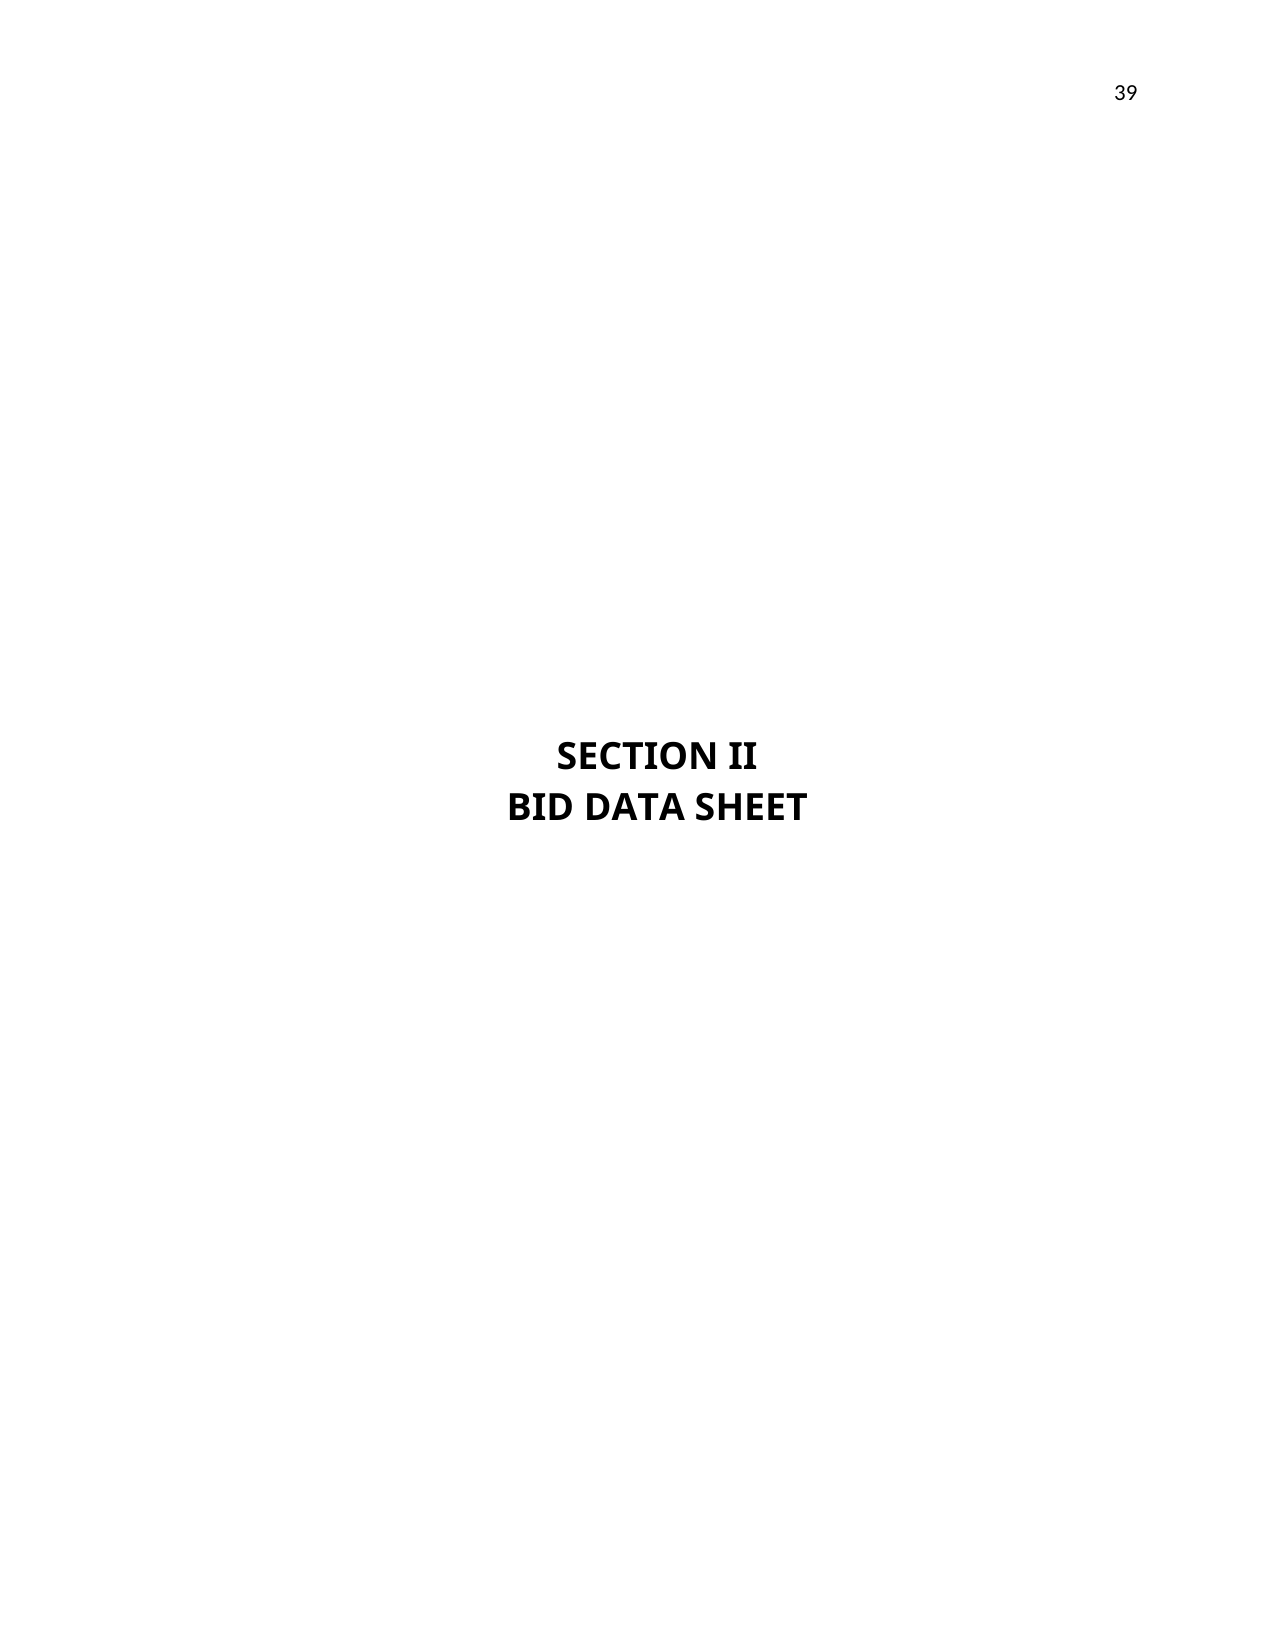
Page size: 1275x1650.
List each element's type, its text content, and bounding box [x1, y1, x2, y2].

text Bid Data Sheet [177, 780, 1137, 831]
text Section II [177, 729, 1137, 780]
